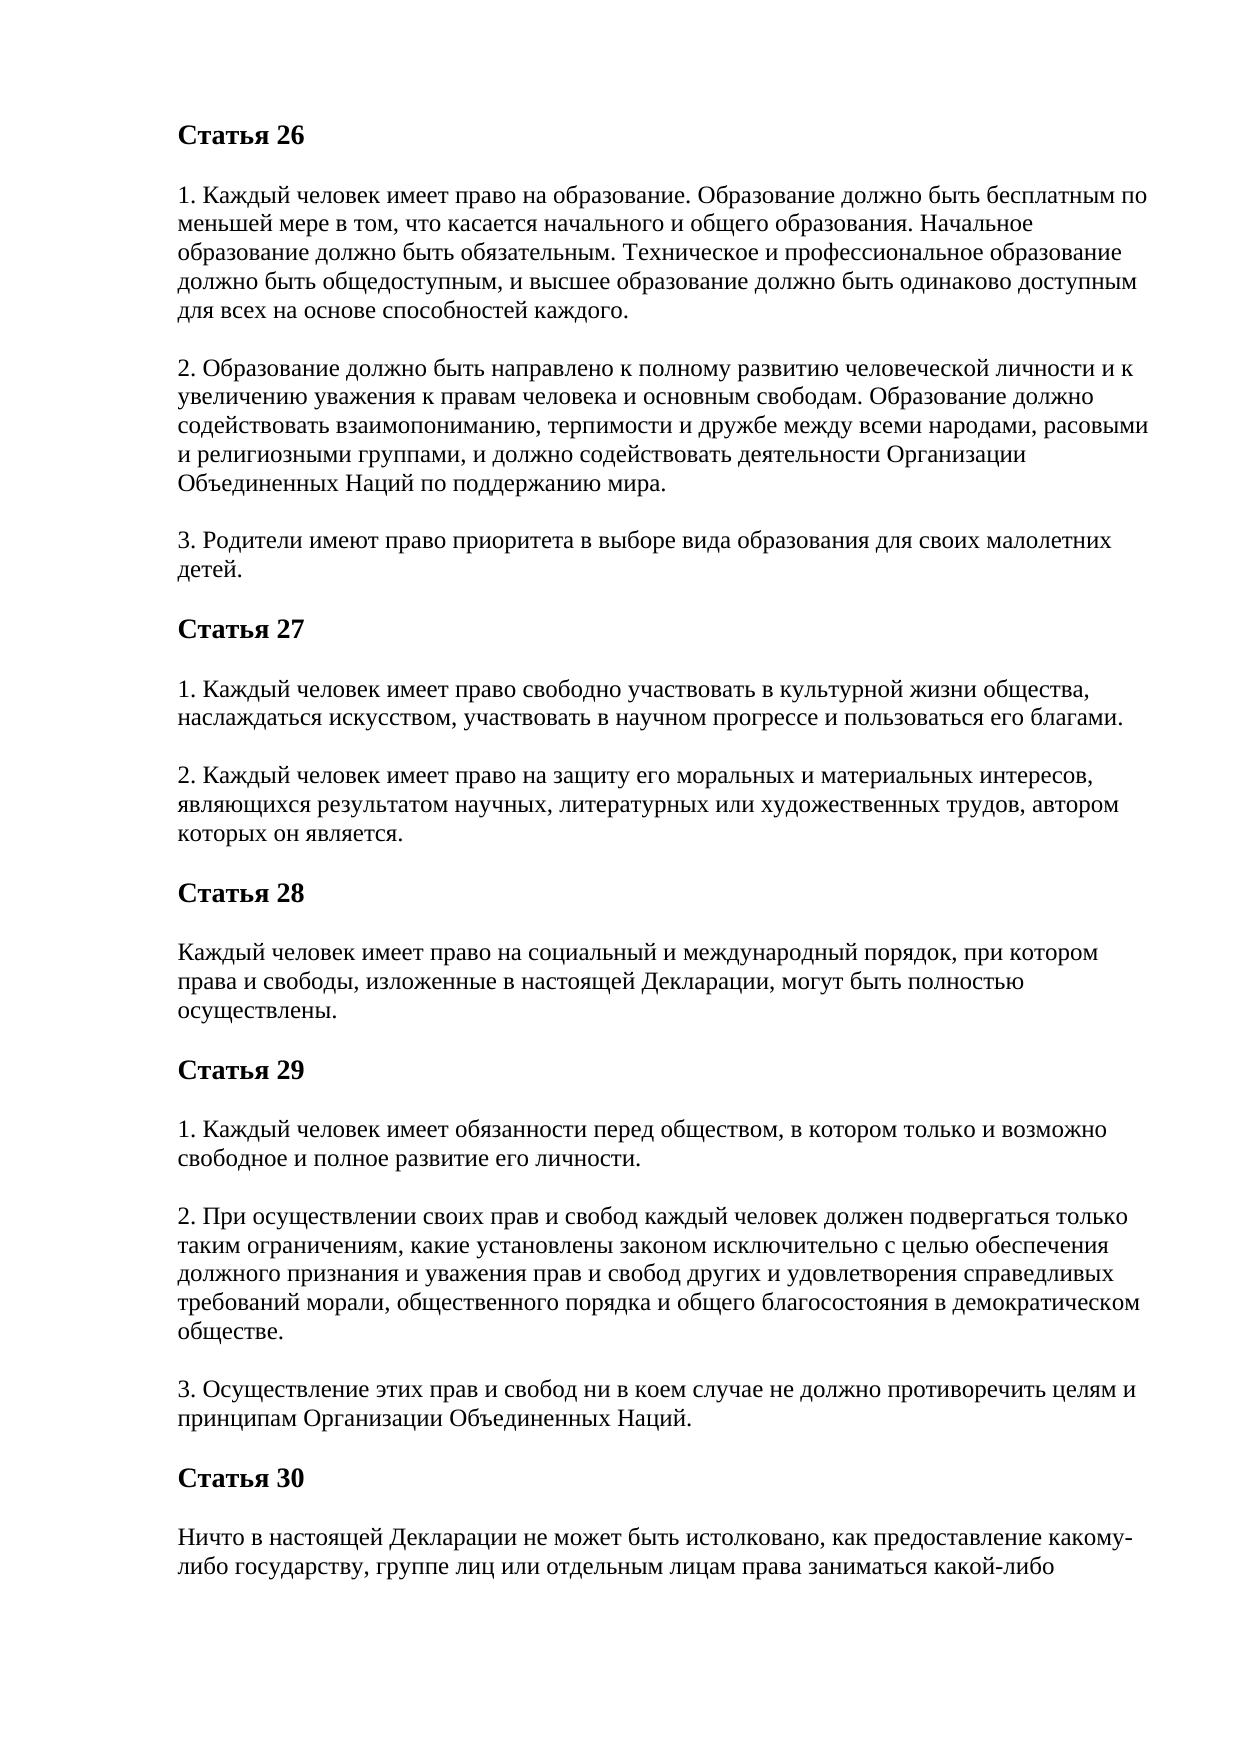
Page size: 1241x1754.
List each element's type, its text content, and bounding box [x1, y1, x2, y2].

text 3. Осуществление этих прав и свобод ни в коем случае не должно противоречить целям и принципам Организации Объединенных Наций. [177, 1374, 1152, 1431]
text 1. Каждый человек имеет право на образование. Образование должно быть бесплатным по меньшей мере в том, что касается начального и общего образования. Начальное образование должно быть обязательным. Техническое и профессиональное образование должно быть общедоступным, и высшее образование должно быть одинаково доступным для всех на основе способностей каждого. [177, 180, 1152, 323]
text 2. При осуществлении своих прав и свобод каждый человек должен подвергаться только таким ограничениям, какие установлены законом исключительно с целью обеспечения должного признания и уважения прав и свобод других и удовлетворения справедливых требований морали, общественного порядка и общего благосостояния в демократическом обществе. [177, 1201, 1152, 1345]
text 3. Родители имеют право приоритета в выборе вида образования для своих малолетних детей. [177, 526, 1152, 583]
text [177, 1522, 1152, 1580]
text Статья 30 [177, 1461, 1152, 1493]
text 1. Каждый человек имеет право свободно участвовать в культурной жизни общества, наслаждаться искусством, участвовать в научном прогрессе и пользоваться его благами. [177, 674, 1152, 731]
text Статья 27 [177, 612, 1152, 644]
text Статья 29 [177, 1053, 1152, 1085]
text 2. Каждый человек имеет право на защиту его моральных и материальных интересов, являющихся результатом научных, литературных или художественных трудов, автором которых он является. [177, 760, 1152, 847]
text Статья 26 [177, 118, 1152, 151]
text Статья 28 [177, 876, 1152, 908]
text 2. Образование должно быть направлено к полному развитию человеческой личности и к увеличению уважения к правам человека и основным свободам. Образование должно содействовать взаимопониманию, терпимости и дружбе между всеми народами, расовыми и религиозными группами, и должно содействовать деятельности Организации Объединенных Наций по поддержанию мира. [177, 353, 1152, 496]
text 1. Каждый человек имеет обязанности перед обществом, в котором только и возможно свободное и полное развитие его личности. [177, 1114, 1152, 1172]
text Каждый человек имеет право на социальный и международный порядок, при котором права и свободы, изложенные в настоящей Декларации, могут быть полностью осуществлены. [177, 937, 1152, 1024]
